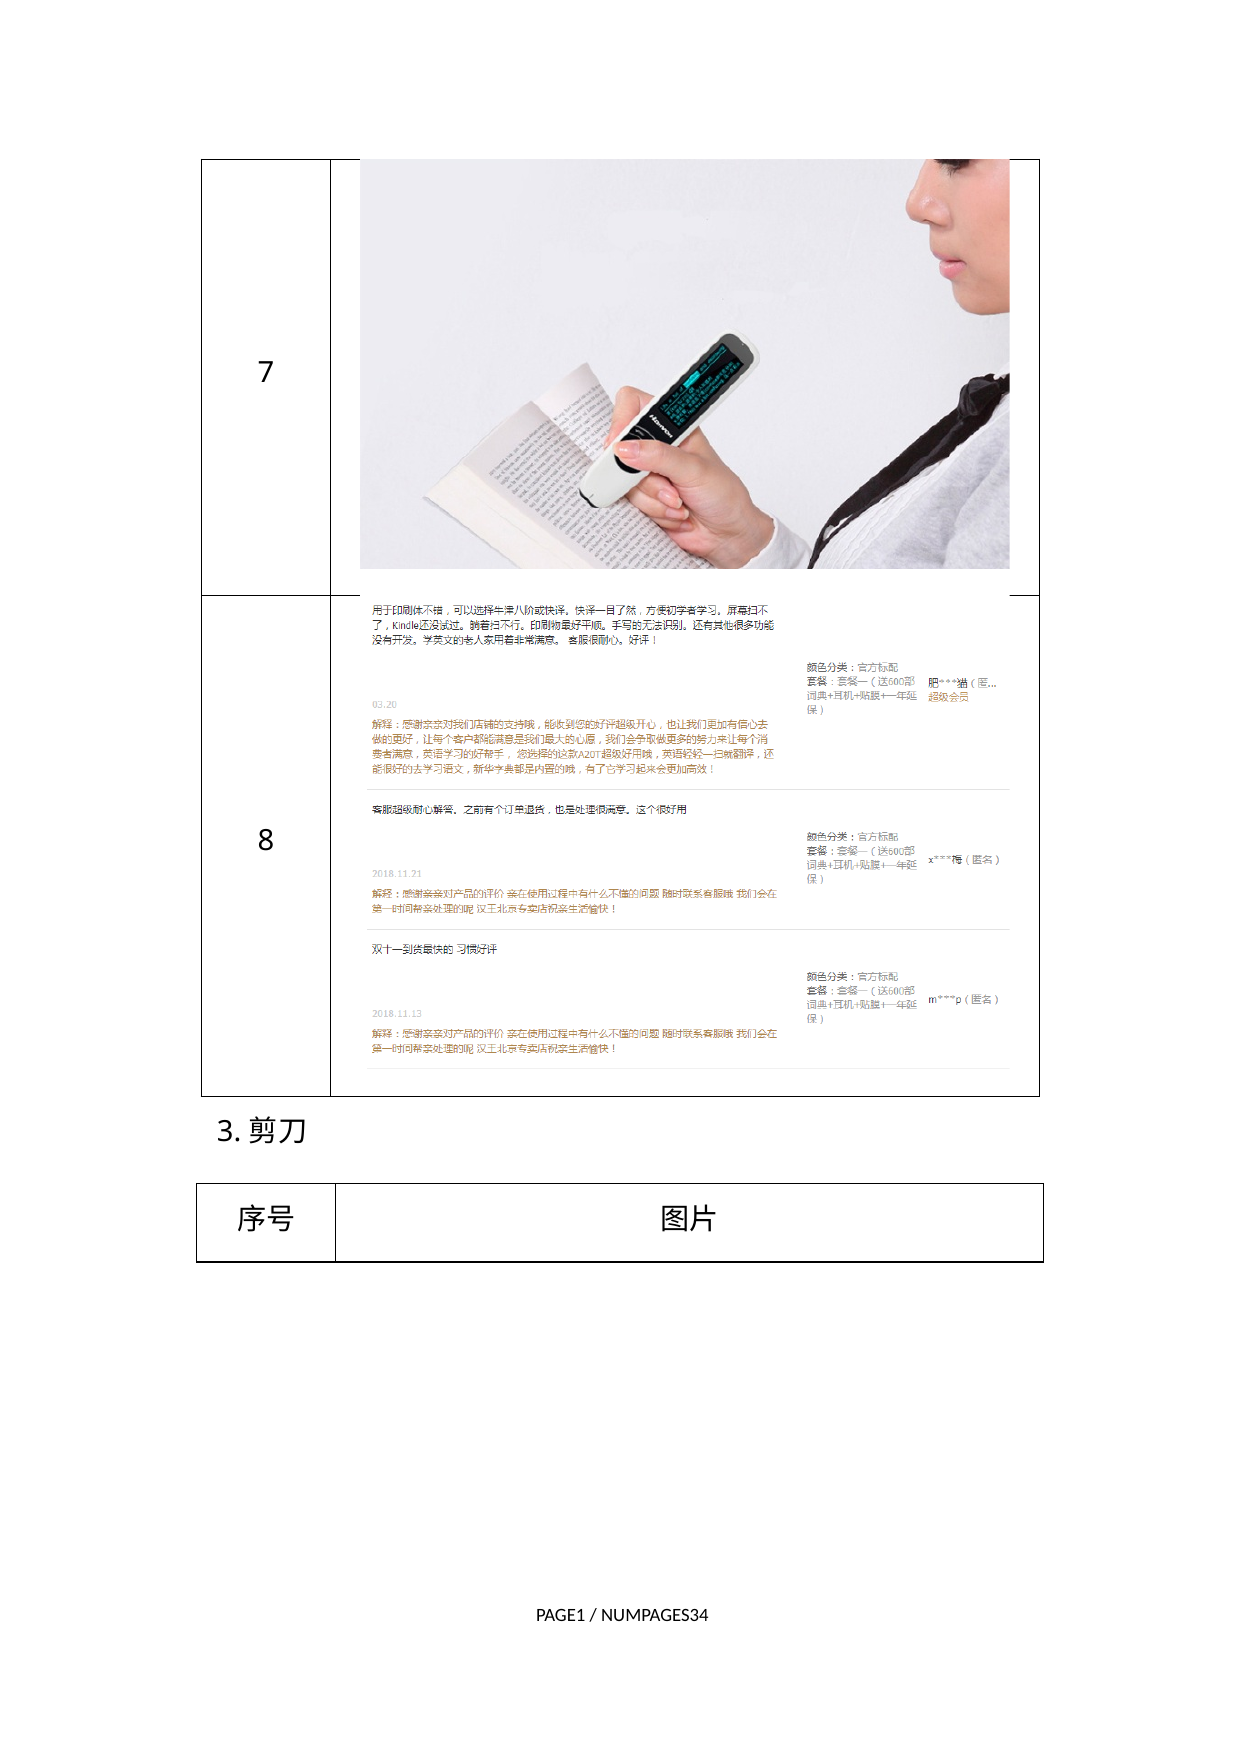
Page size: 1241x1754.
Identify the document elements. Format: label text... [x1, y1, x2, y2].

picture [360, 159, 1010, 569]
table_header 序号 [197, 1184, 335, 1261]
table_cell [331, 160, 1039, 594]
picture [360, 595, 1010, 1069]
table_cell 8 [202, 596, 330, 1096]
table_cell 7 [202, 160, 330, 594]
table_header 图片 [336, 1184, 1043, 1261]
table_cell [331, 596, 1039, 1096]
text 3. 剪刀 [187, 1097, 1053, 1162]
